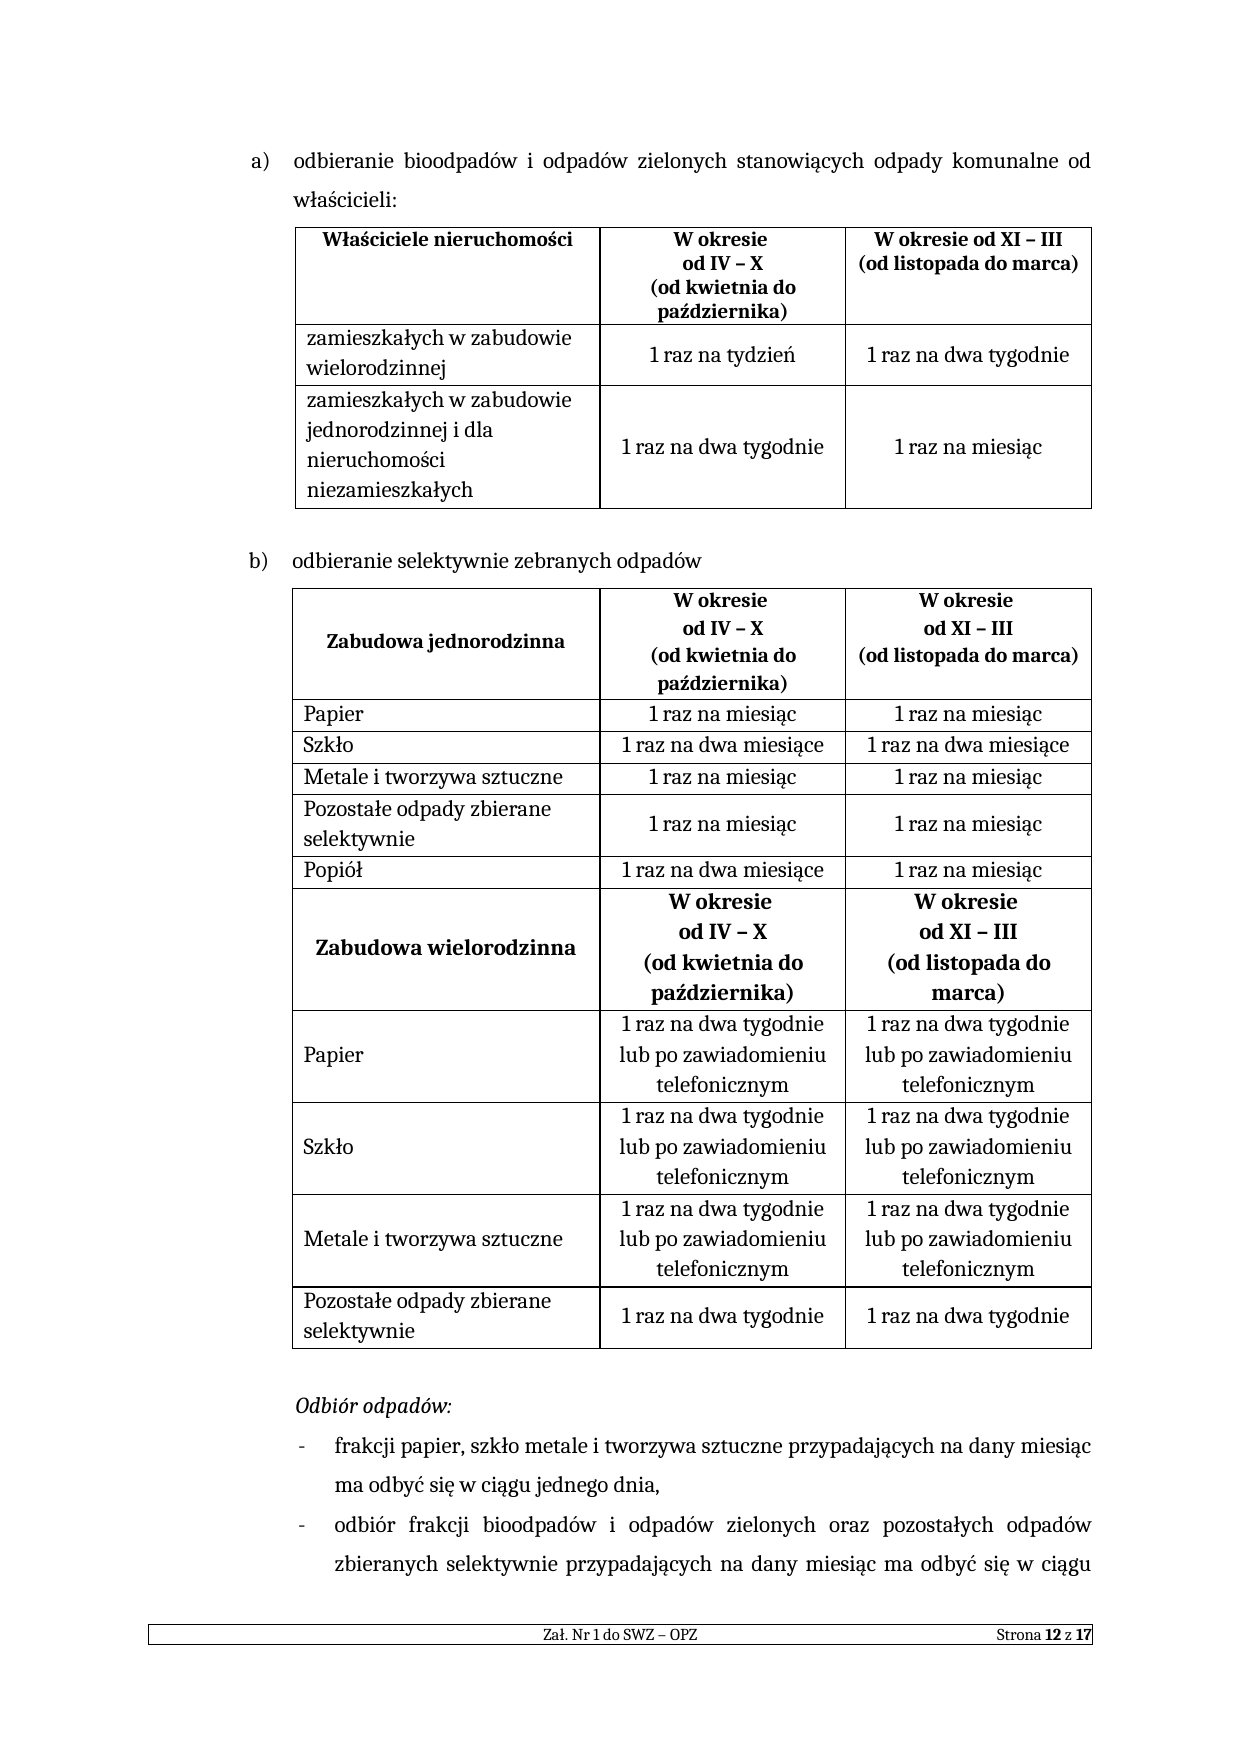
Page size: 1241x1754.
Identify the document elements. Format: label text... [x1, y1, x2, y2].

table_cell 1 raz na dwa tygodnie lub po zawiadomieniu telefonicznym [601, 1195, 845, 1286]
list - frakcji papier, szkło metale i tworzywa sztuczne przypadających na dany miesiąc ma odbyć się w ciągu jednego dnia, [298, 1432, 1093, 1498]
table_cell W okresie od IV – X (od kwietnia do października) [601, 889, 845, 1010]
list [298, 1511, 1093, 1577]
table_cell 1 raz na dwa tygodnie lub po zawiadomieniu telefonicznym [601, 1011, 845, 1102]
table_header W okresie od XI – III (od listopada do marca) [846, 589, 1091, 699]
table_header W okresie od IV – X (od kwietnia do października) [601, 589, 845, 699]
table_cell zamieszkałych w zabudowie wielorodzinnej [296, 325, 599, 385]
table_cell 1 raz na miesiąc [846, 764, 1091, 794]
table_cell Zabudowa wielorodzinna [293, 889, 599, 1010]
table_cell 1 raz na dwa miesiące [601, 732, 845, 763]
table_header W okresie od XI – III (od listopada do marca) [846, 228, 1091, 323]
table_cell 1 raz na dwa tygodnie lub po zawiadomieniu telefonicznym [846, 1195, 1091, 1286]
table_cell 1 raz na miesiąc [846, 857, 1091, 888]
table_cell W okresie od XI – III (od listopada do marca) [846, 889, 1091, 1010]
table_header W okresie od IV – X (od kwietnia do października) [601, 228, 845, 323]
table_cell 1 raz na dwa miesiące [846, 732, 1091, 763]
table_cell 1 raz na miesiąc [846, 700, 1091, 731]
table_cell 1 raz na dwa tygodnie [601, 1288, 845, 1348]
table_cell 1 raz na dwa tygodnie lub po zawiadomieniu telefonicznym [846, 1103, 1091, 1194]
table_cell 1 raz na miesiąc [601, 764, 845, 794]
table_cell 1 raz na miesiąc [846, 795, 1091, 856]
list b) odbieranie selektywnie zebranych odpadów [248, 548, 1093, 574]
list Odbiór odpadów: [295, 1393, 1093, 1419]
table_cell Papier [293, 700, 599, 731]
table_cell 1 raz na dwa tygodnie [601, 386, 845, 508]
table_cell Pozostałe odpady zbierane selektywnie [293, 1288, 599, 1348]
table_cell zamieszkałych w zabudowie jednorodzinnej i dla nieruchomości niezamieszkałych [296, 386, 599, 508]
table_cell Szkło [293, 732, 599, 763]
table_cell 1 raz na miesiąc [601, 795, 845, 856]
table_cell Popiół [293, 857, 599, 888]
table_cell Pozostałe odpady zbierane selektywnie [293, 795, 599, 856]
table_cell Metale i tworzywa sztuczne [293, 1195, 599, 1286]
table_header Zabudowa jednorodzinna [293, 589, 599, 699]
table_cell Metale i tworzywa sztuczne [293, 764, 599, 794]
table_cell 1 raz na dwa tygodnie lub po zawiadomieniu telefonicznym [601, 1103, 845, 1194]
table_cell Szkło [293, 1103, 599, 1194]
table_cell Papier [293, 1011, 599, 1102]
table_cell 1 raz na dwa tygodnie lub po zawiadomieniu telefonicznym [846, 1011, 1091, 1102]
table_header Właściciele nieruchomości [296, 228, 599, 323]
table_cell 1 raz na dwa miesiące [601, 857, 845, 888]
table_cell 1 raz na tydzień [601, 325, 845, 385]
table_cell 1 raz na miesiąc [846, 386, 1091, 508]
table_cell 1 raz na dwa tygodnie [846, 325, 1091, 385]
table_cell 1 raz na dwa tygodnie [846, 1288, 1091, 1348]
table_cell 1 raz na miesiąc [601, 700, 845, 731]
text a) odbieranie bioodpadów i odpadów zielonych stanowiących odpady komunalne od właścicieli: [251, 148, 1093, 213]
